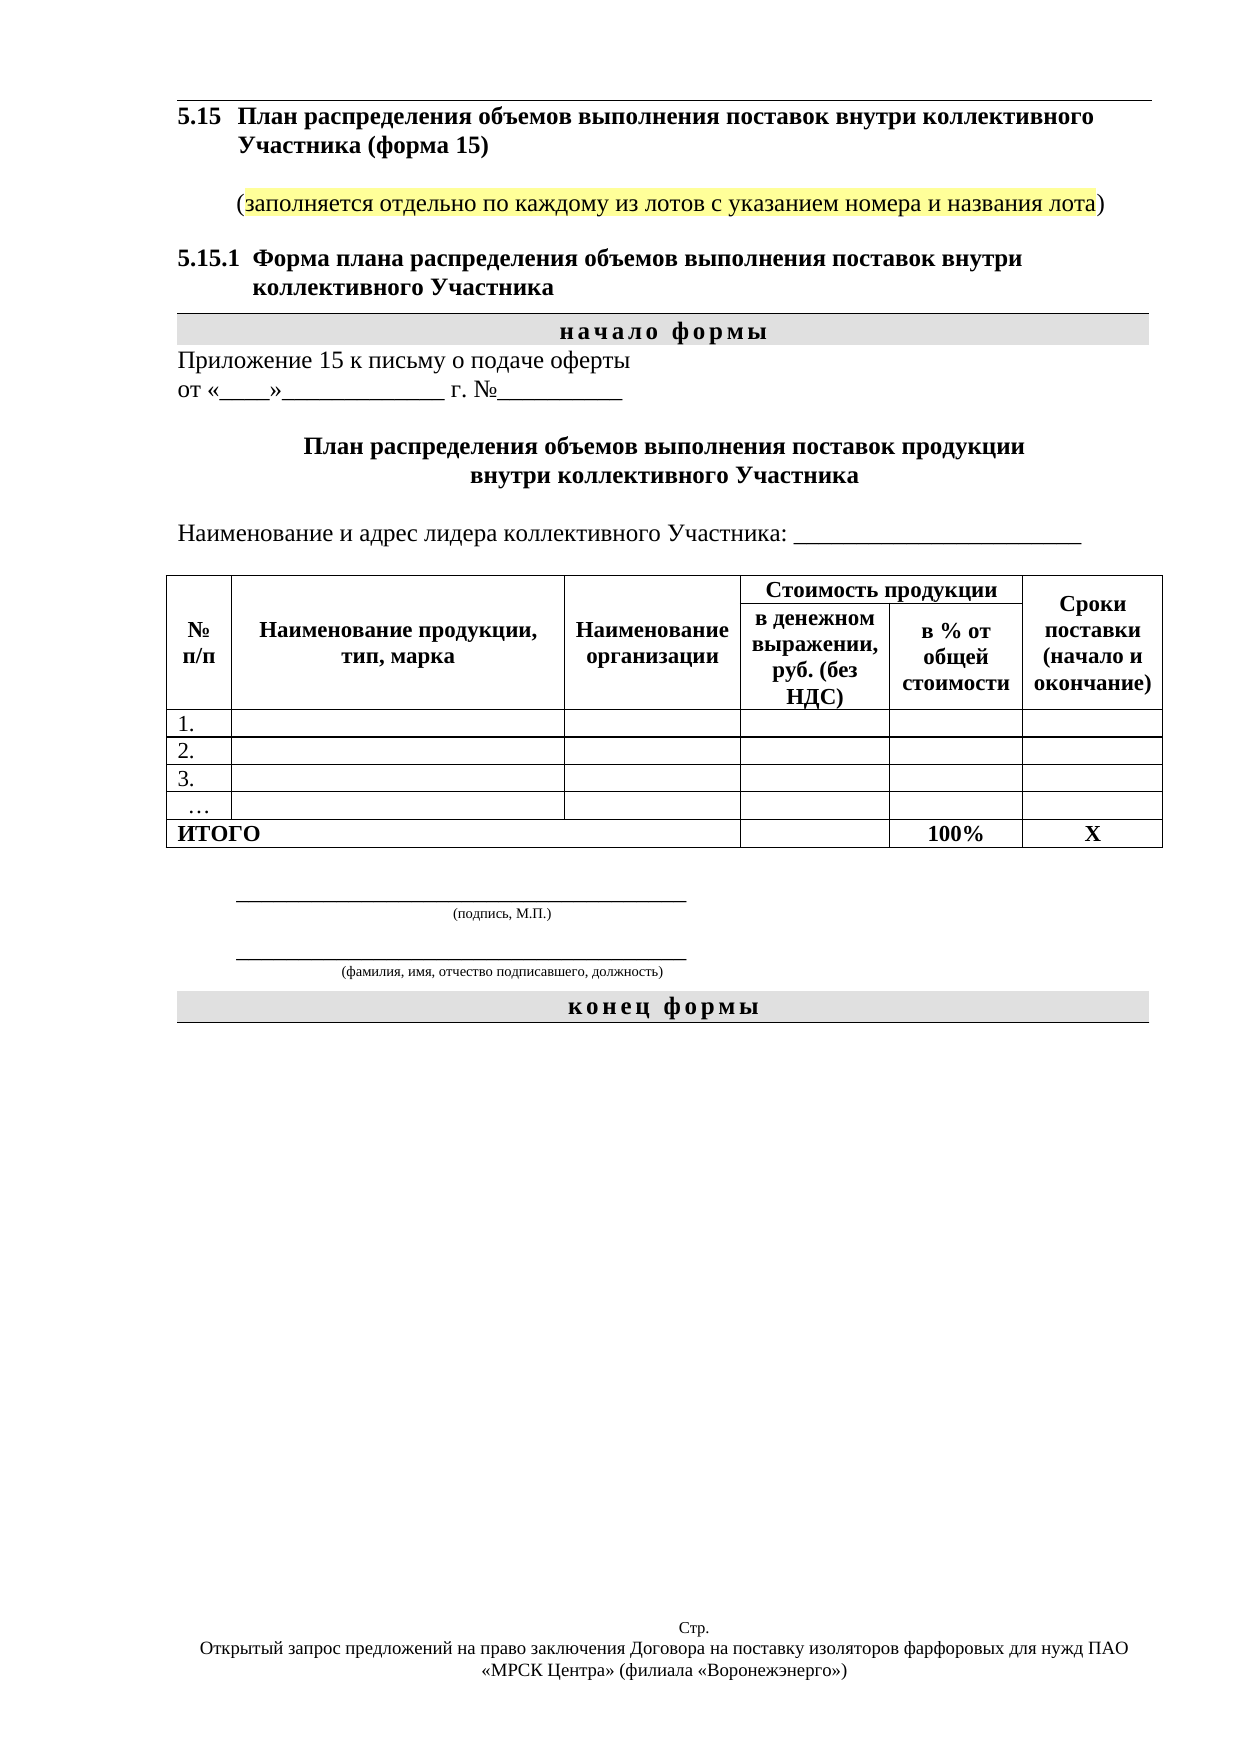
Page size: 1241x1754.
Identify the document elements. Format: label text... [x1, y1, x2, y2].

table_cell ИТОГО [167, 820, 740, 847]
table_header Наименование продукции, тип, марка [232, 576, 564, 709]
table_cell [890, 792, 1022, 819]
subtitle Форма плана распределения объемов выполнения поставок внутри коллективного Участника [177, 243, 1152, 301]
table_cell [1023, 792, 1162, 819]
table_cell [565, 792, 740, 819]
table_cell [741, 820, 889, 847]
table_cell [741, 765, 889, 791]
text конец формы [177, 991, 1149, 1022]
table_header № п/п [167, 576, 231, 709]
table_cell Х [1023, 820, 1162, 847]
table_cell [565, 765, 740, 791]
table_cell … [167, 792, 231, 819]
table_cell [741, 710, 889, 736]
table_cell [167, 710, 231, 736]
table_cell [167, 765, 231, 791]
table_header Сроки поставки (начало и окончание) [1023, 576, 1162, 709]
table_cell [1023, 765, 1162, 791]
table_cell [232, 738, 564, 764]
table_cell [565, 710, 740, 736]
table_cell [890, 710, 1022, 736]
table_cell [890, 738, 1022, 764]
text Наименование и адрес лидера коллективного Участника: _______________________ [177, 518, 1152, 546]
table_cell [741, 738, 889, 764]
table_cell [565, 738, 740, 764]
text ____________________________________ [177, 934, 1152, 963]
text ____________________________________ [177, 876, 1152, 905]
table_cell [1023, 738, 1162, 764]
table_cell [232, 765, 564, 791]
table_cell в % от общей стоимости [890, 604, 1022, 709]
table_cell [167, 738, 231, 764]
text Приложение 15 к письму о подаче оферты от «____»_____________ г. №__________ [177, 345, 1152, 403]
table_cell [1023, 710, 1162, 736]
table_cell в денежном выражении, руб. (без НДС) [741, 604, 889, 709]
table_cell 100% [890, 820, 1022, 847]
table_header Стоимость продукции [741, 576, 1022, 603]
table_cell [890, 765, 1022, 791]
table_cell [232, 710, 564, 736]
text (подпись, М.П.) [177, 905, 768, 934]
text План распределения объемов выполнения поставок продукции внутри коллективного Участника [177, 431, 1152, 489]
table_header Наименование организации [565, 576, 740, 709]
subtitle План распределения объемов выполнения поставок внутри коллективного Участника (форма 15) [177, 101, 1152, 158]
text (фамилия, имя, отчество подписавшего, должность) [177, 963, 768, 991]
table_cell [741, 792, 889, 819]
text начало формы [177, 314, 1149, 345]
table_cell [232, 792, 564, 819]
